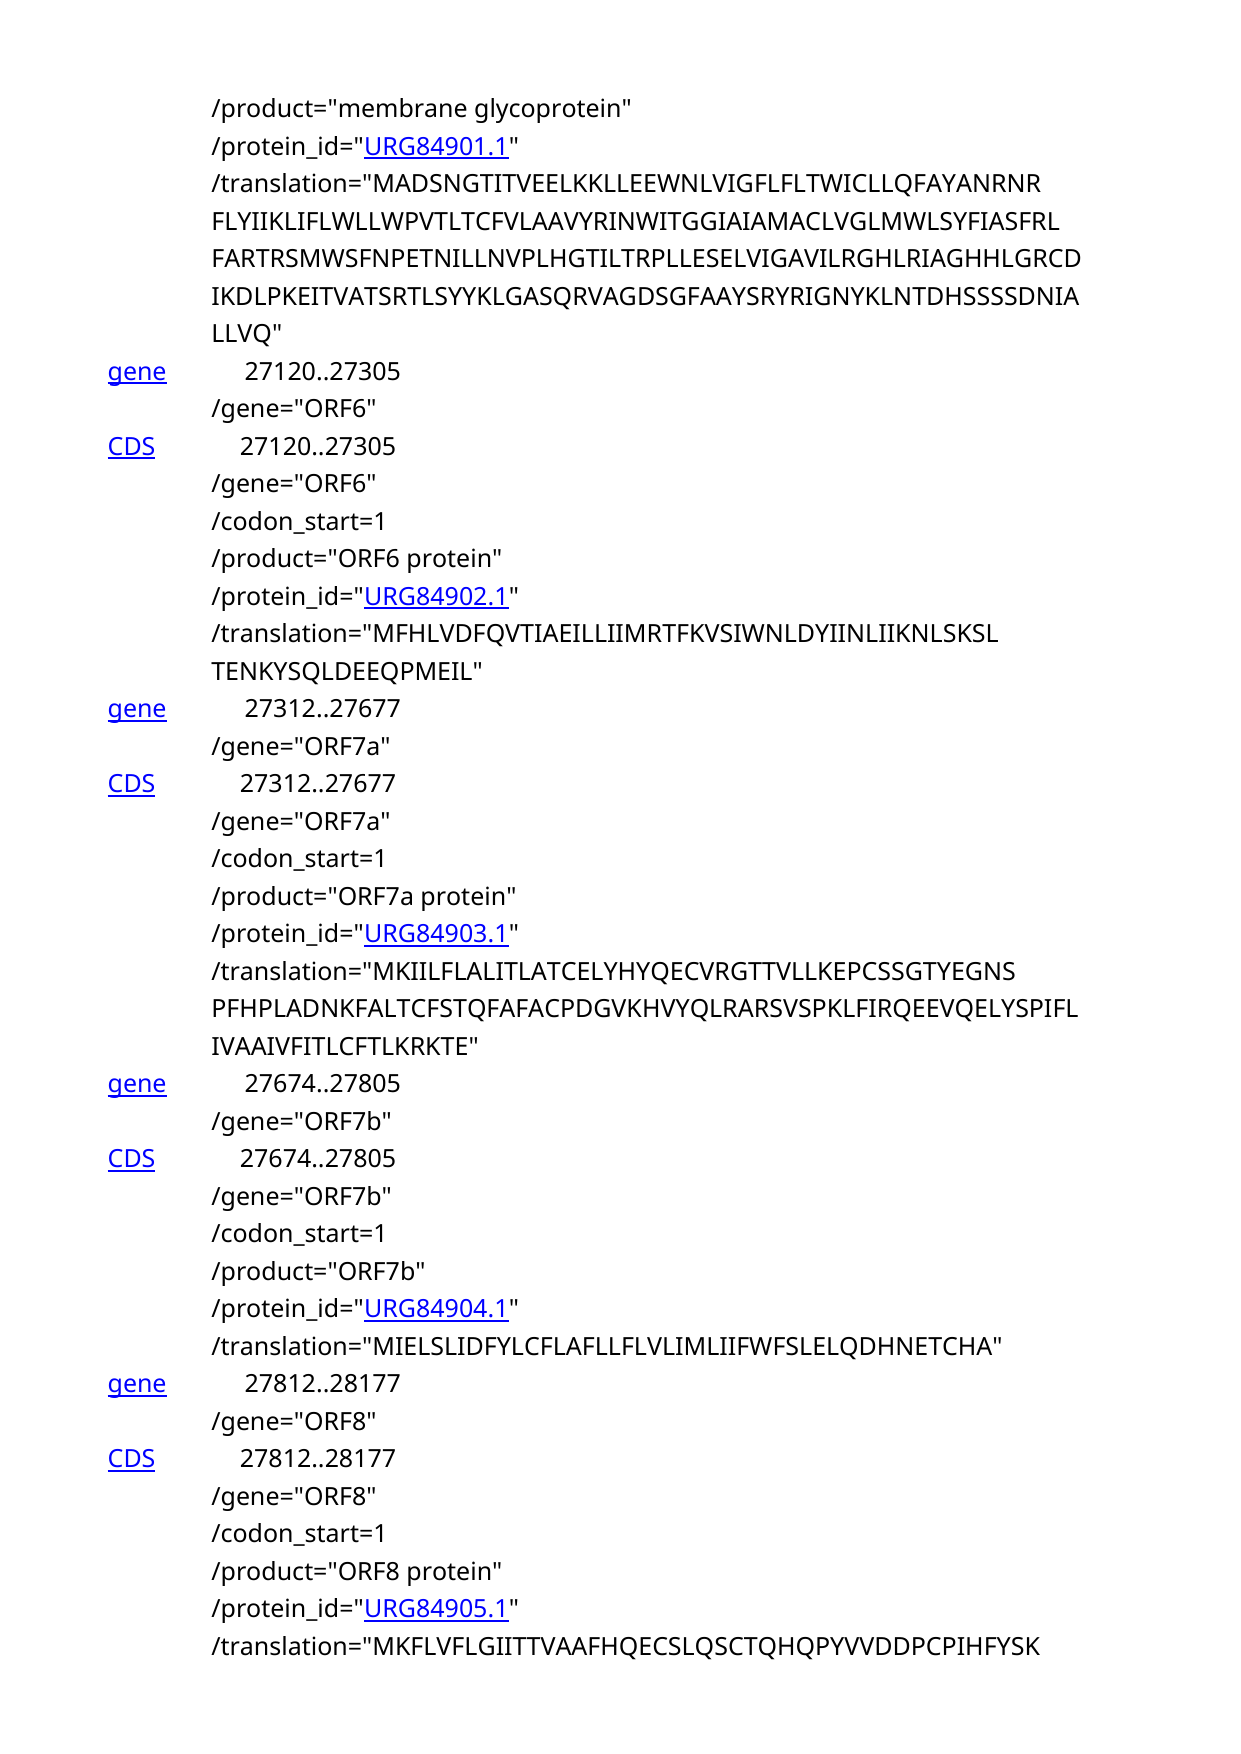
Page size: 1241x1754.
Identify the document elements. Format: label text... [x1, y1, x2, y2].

text /protein_id="URG84905.1" [75, 1589, 1165, 1627]
text TENKYSQLDEEQPMEIL" [75, 652, 1165, 689]
text /gene="ORF8" [75, 1477, 1165, 1514]
text gene 27312..27677 [75, 689, 1165, 727]
text /product="ORF7b" [75, 1252, 1165, 1289]
text /gene="ORF6" [75, 464, 1165, 502]
text /translation="MKFLVFLGIITTVAAFHQECSLQSCTQHQPYVVDDPCPIHFYSK [75, 1627, 1165, 1664]
text /product="ORF7a protein" [75, 877, 1165, 914]
text /product="ORF8 protein" [75, 1552, 1165, 1589]
text PFHPLADNKFALTCFSTQFAFACPDGVKHVYQLRARSVSPKLFIRQEEVQELYSPIFL [75, 989, 1165, 1027]
text CDS 27312..27677 [75, 764, 1165, 802]
text /protein_id="URG84904.1" [75, 1289, 1165, 1327]
text /protein_id="URG84901.1" [75, 127, 1165, 164]
text /codon_start=1 [75, 839, 1165, 877]
text /gene="ORF8" [75, 1402, 1165, 1439]
text gene 27674..27805 [75, 1064, 1165, 1102]
text CDS 27120..27305 [75, 427, 1165, 464]
text /gene="ORF7b" [75, 1102, 1165, 1139]
text /gene="ORF7a" [75, 727, 1165, 764]
text /translation="MKIILFLALITLATCELYHYQECVRGTTVLLKEPCSSGTYEGNS [75, 952, 1165, 989]
text CDS 27812..28177 [75, 1439, 1165, 1477]
text /codon_start=1 [75, 502, 1165, 539]
text /gene="ORF7b" [75, 1177, 1165, 1214]
text /protein_id="URG84903.1" [75, 914, 1165, 952]
text CDS 27674..27805 [75, 1139, 1165, 1177]
text IVAAIVFITLCFTLKRKTE" [75, 1027, 1165, 1064]
text IKDLPKEITVATSRTLSYYKLGASQRVAGDSGFAAYSRYRIGNYKLNTDHSSSSDNIA [75, 277, 1165, 314]
text /translation="MIELSLIDFYLCFLAFLLFLVLIMLIIFWFSLELQDHNETCHA" [75, 1327, 1165, 1364]
text /gene="ORF7a" [75, 802, 1165, 839]
text /product="ORF6 protein" [75, 539, 1165, 577]
text LLVQ" [75, 314, 1165, 352]
text /gene="ORF6" [75, 389, 1165, 427]
text gene 27812..28177 [75, 1364, 1165, 1402]
text gene 27120..27305 [75, 352, 1165, 389]
text FARTRSMWSFNPETNILLNVPLHGTILTRPLLESELVIGAVILRGHLRIAGHHLGRCD [75, 239, 1165, 277]
text /product="membrane glycoprotein" [75, 89, 1165, 127]
text /protein_id="URG84902.1" [75, 577, 1165, 614]
text /codon_start=1 [75, 1514, 1165, 1552]
text FLYIIKLIFLWLLWPVTLTCFVLAAVYRINWITGGIAIAMACLVGLMWLSYFIASFRL [75, 202, 1165, 239]
text /translation="MADSNGTITVEELKKLLEEWNLVIGFLFLTWICLLQFAYANRNR [75, 164, 1165, 202]
text /codon_start=1 [75, 1214, 1165, 1252]
text /translation="MFHLVDFQVTIAEILLIIMRTFKVSIWNLDYIINLIIKNLSKSL [75, 614, 1165, 652]
